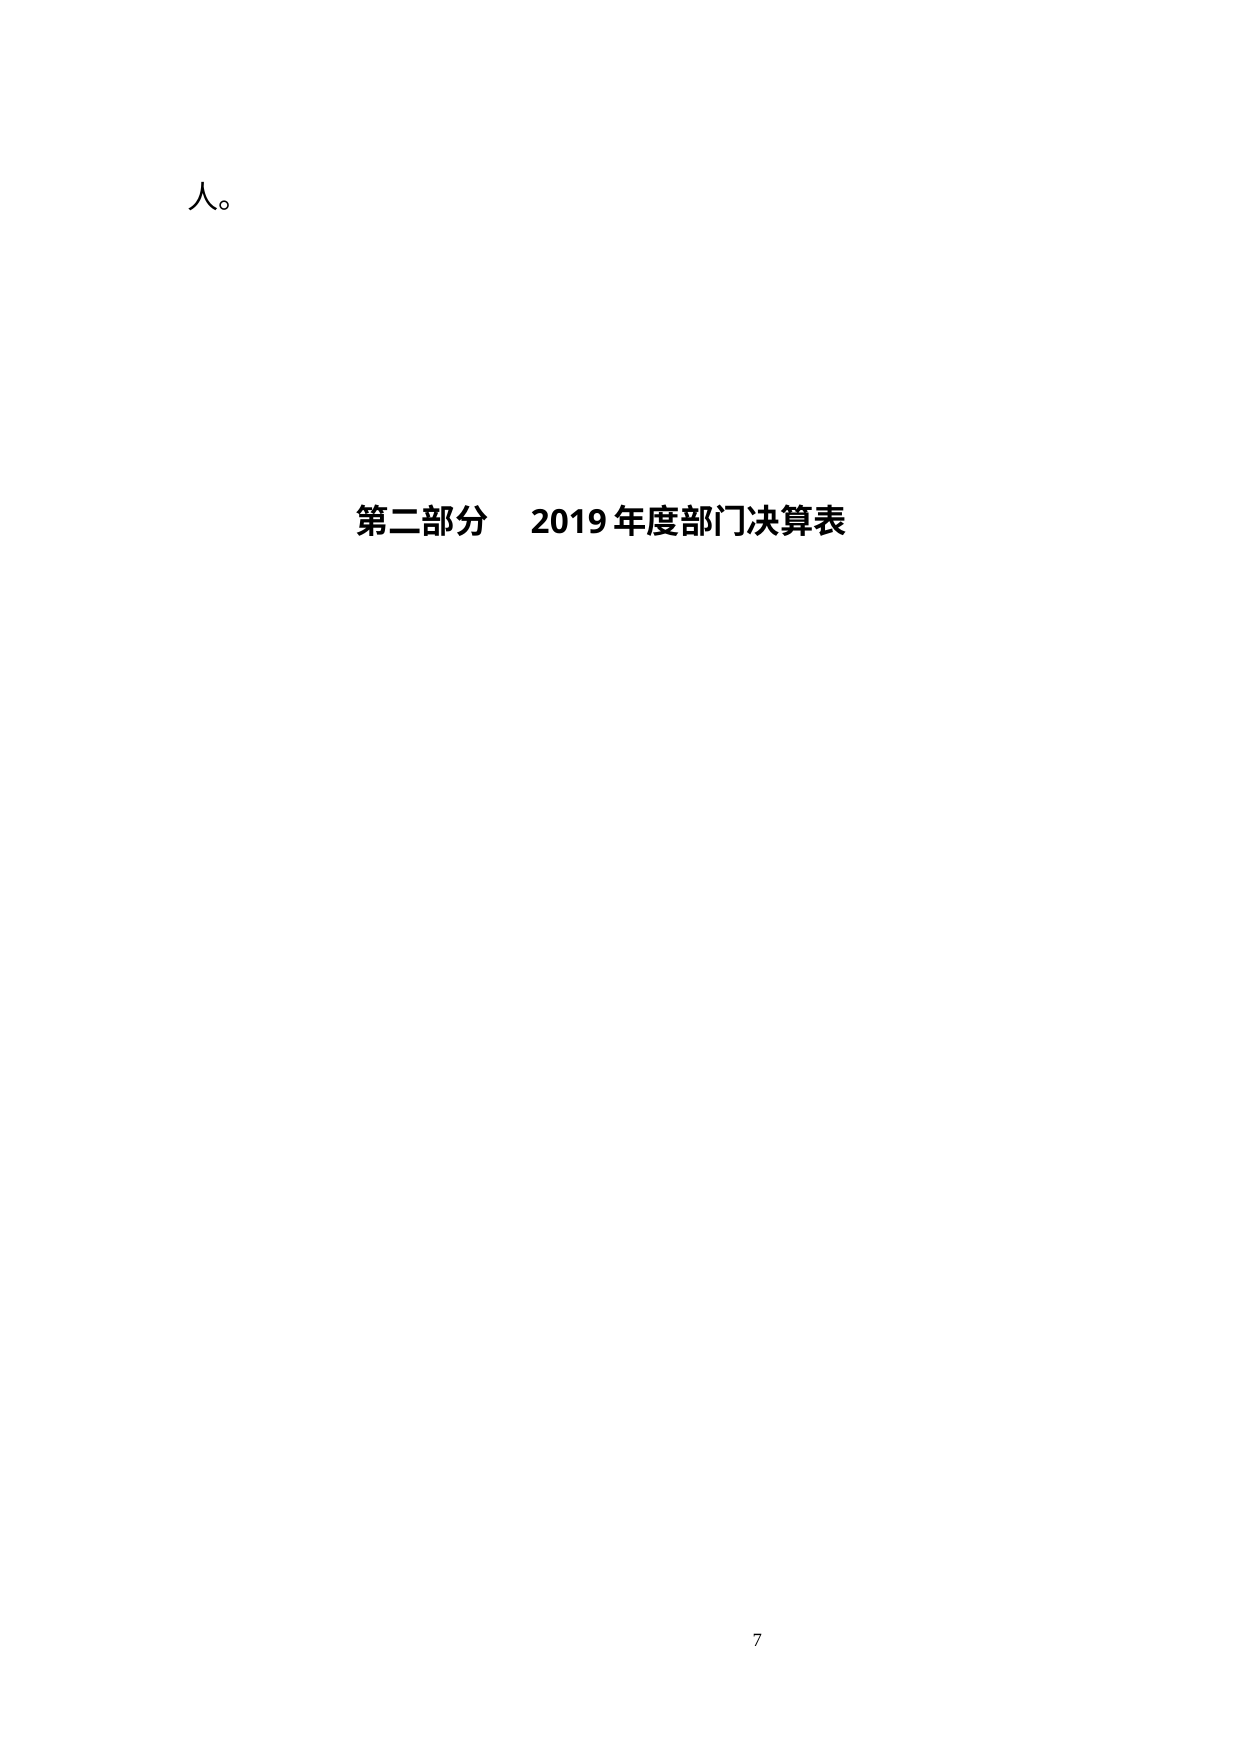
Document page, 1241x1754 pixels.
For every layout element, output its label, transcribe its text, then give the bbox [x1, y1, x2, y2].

list 2019年度部门决算表 [187, 487, 1053, 552]
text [187, 162, 1053, 227]
